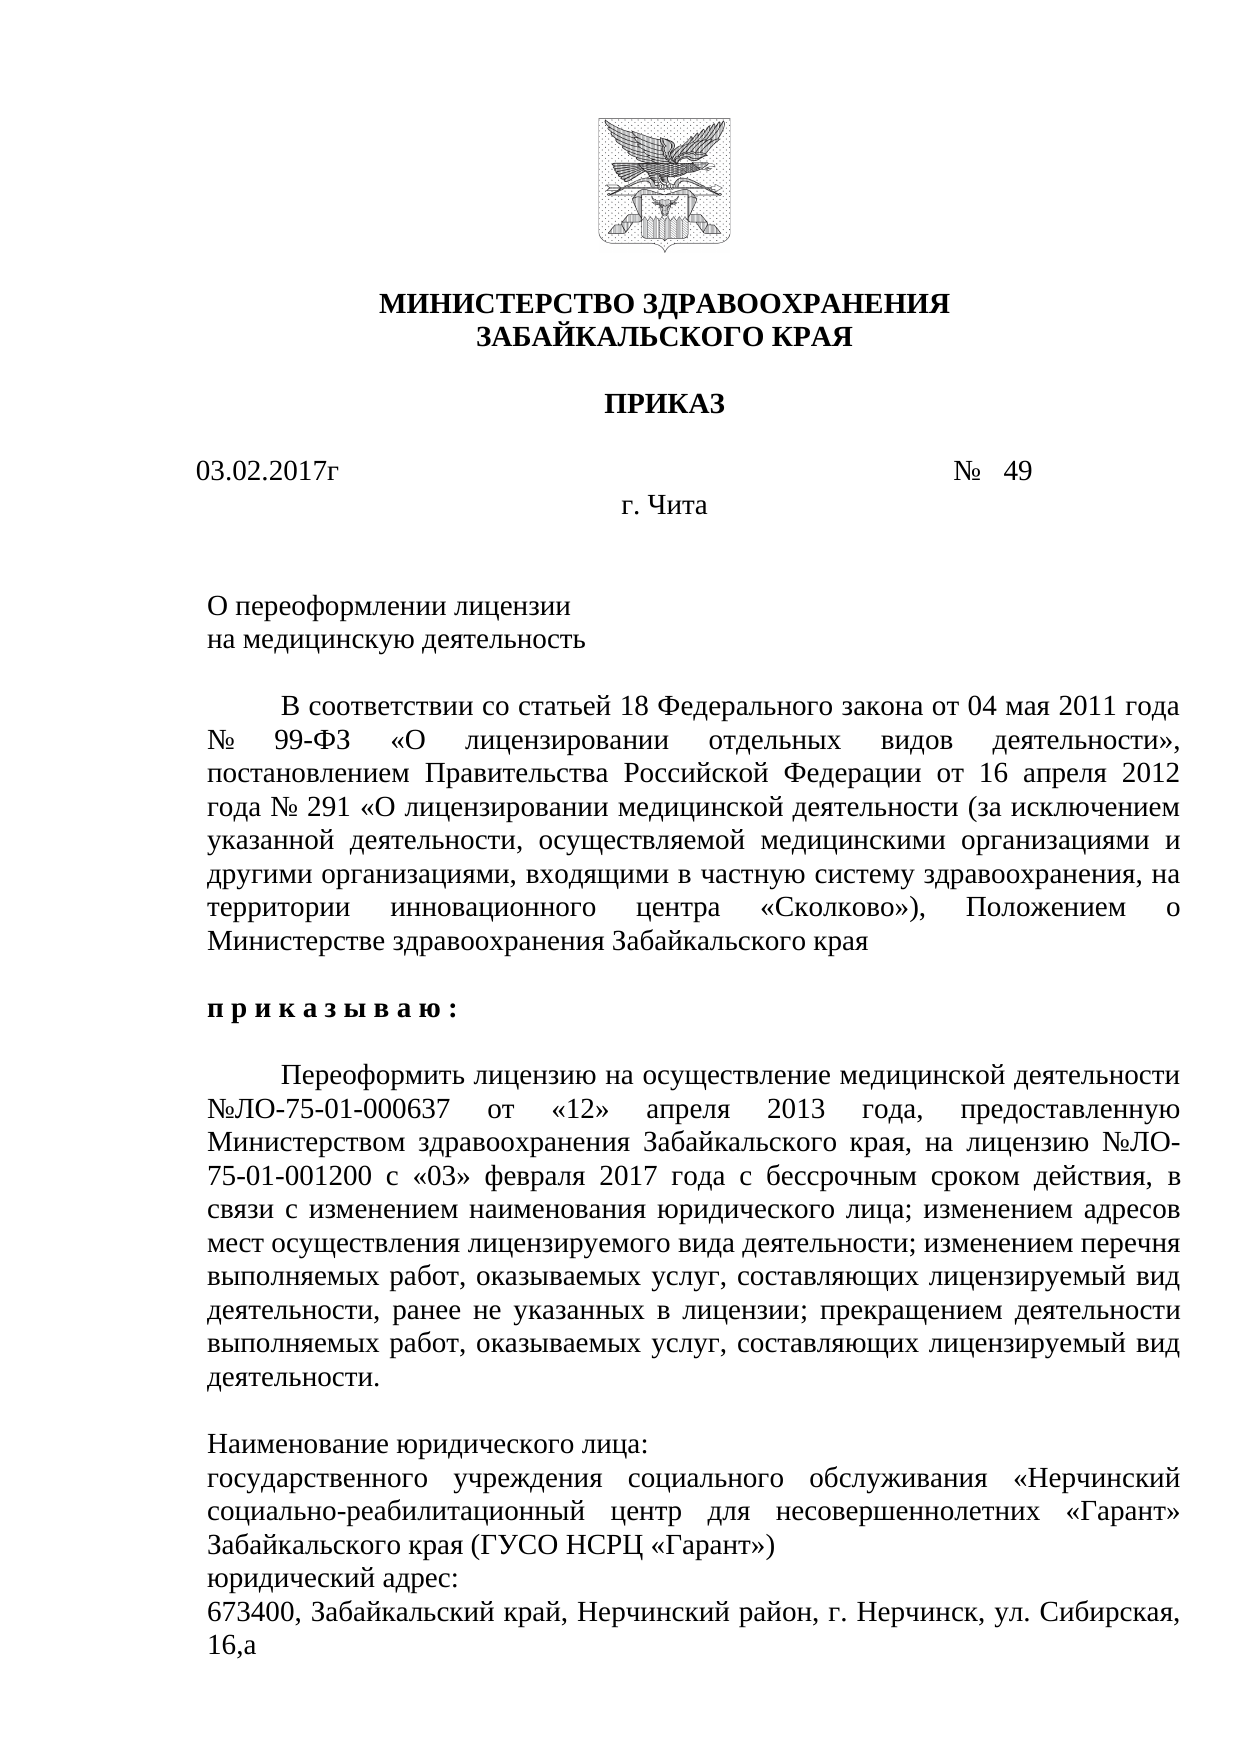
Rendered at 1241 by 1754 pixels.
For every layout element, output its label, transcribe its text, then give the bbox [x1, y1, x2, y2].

text государственного учреждения социального обслуживания «Нерчинский социально-реабилитационный центр для несовершеннолетних «Гарант» Забайкальского края (ГУСО НСРЦ «Гарант») [207, 1460, 1181, 1560]
text г. Чита [148, 487, 1181, 521]
text 673400, Забайкальский край, Нерчинский район, г. Нерчинск, ул. Сибирская, 16,а [207, 1594, 1181, 1661]
text п р и к а з ы в а ю : [207, 990, 1172, 1024]
text ЗАБАЙКАЛЬСКОГО КРАЯ [148, 319, 1181, 353]
text ПРИКАЗ [148, 386, 1181, 420]
text МИНИСТеРство здравоохранения [148, 286, 1181, 319]
text О переоформлении лицензии [207, 588, 1181, 621]
table_header № [438, 454, 992, 487]
table_header 03.02.2017г [184, 454, 438, 487]
table_header 49 [992, 454, 1181, 487]
text юридический адрес: [207, 1560, 1181, 1594]
text Переоформить лицензию на осуществление медицинской деятельности №ЛО-75-01-000637 от «12» апреля 2013 года, предоставленную Министерством здравоохранения Забайкальского края, на лицензию №ЛО-75-01-001200 с «03» февраля 2017 года с бессрочным сроком действия, в связи с изменением наименования юридического лица; изменением адресов мест осуществления лицензируемого вида деятельности; изменением перечня выполняемых работ, оказываемых услуг, составляющих лицензируемый вид деятельности, ранее не указанных в лицензии; прекращением деятельности выполняемых работ, оказываемых услуг, составляющих лицензируемый вид деятельности. [207, 1057, 1181, 1393]
text В соответствии со статьей 18 Федерального закона от 04 мая 2011 года № 99-ФЗ «О лицензировании отдельных видов деятельности», постановлением Правительства Российской Федерации от 16 апреля 2012 года № 291 «О лицензировании медицинской деятельности (за исключением указанной деятельности, осуществляемой медицинскими организациями и другими организациями, входящими в частную систему здравоохранения, на территории инновационного центра «Сколково»), Положением о Министерстве здравоохранения Забайкальского края [207, 688, 1181, 957]
text на медицинскую деятельность [207, 621, 1181, 655]
text Наименование юридического лица: [207, 1426, 1181, 1460]
